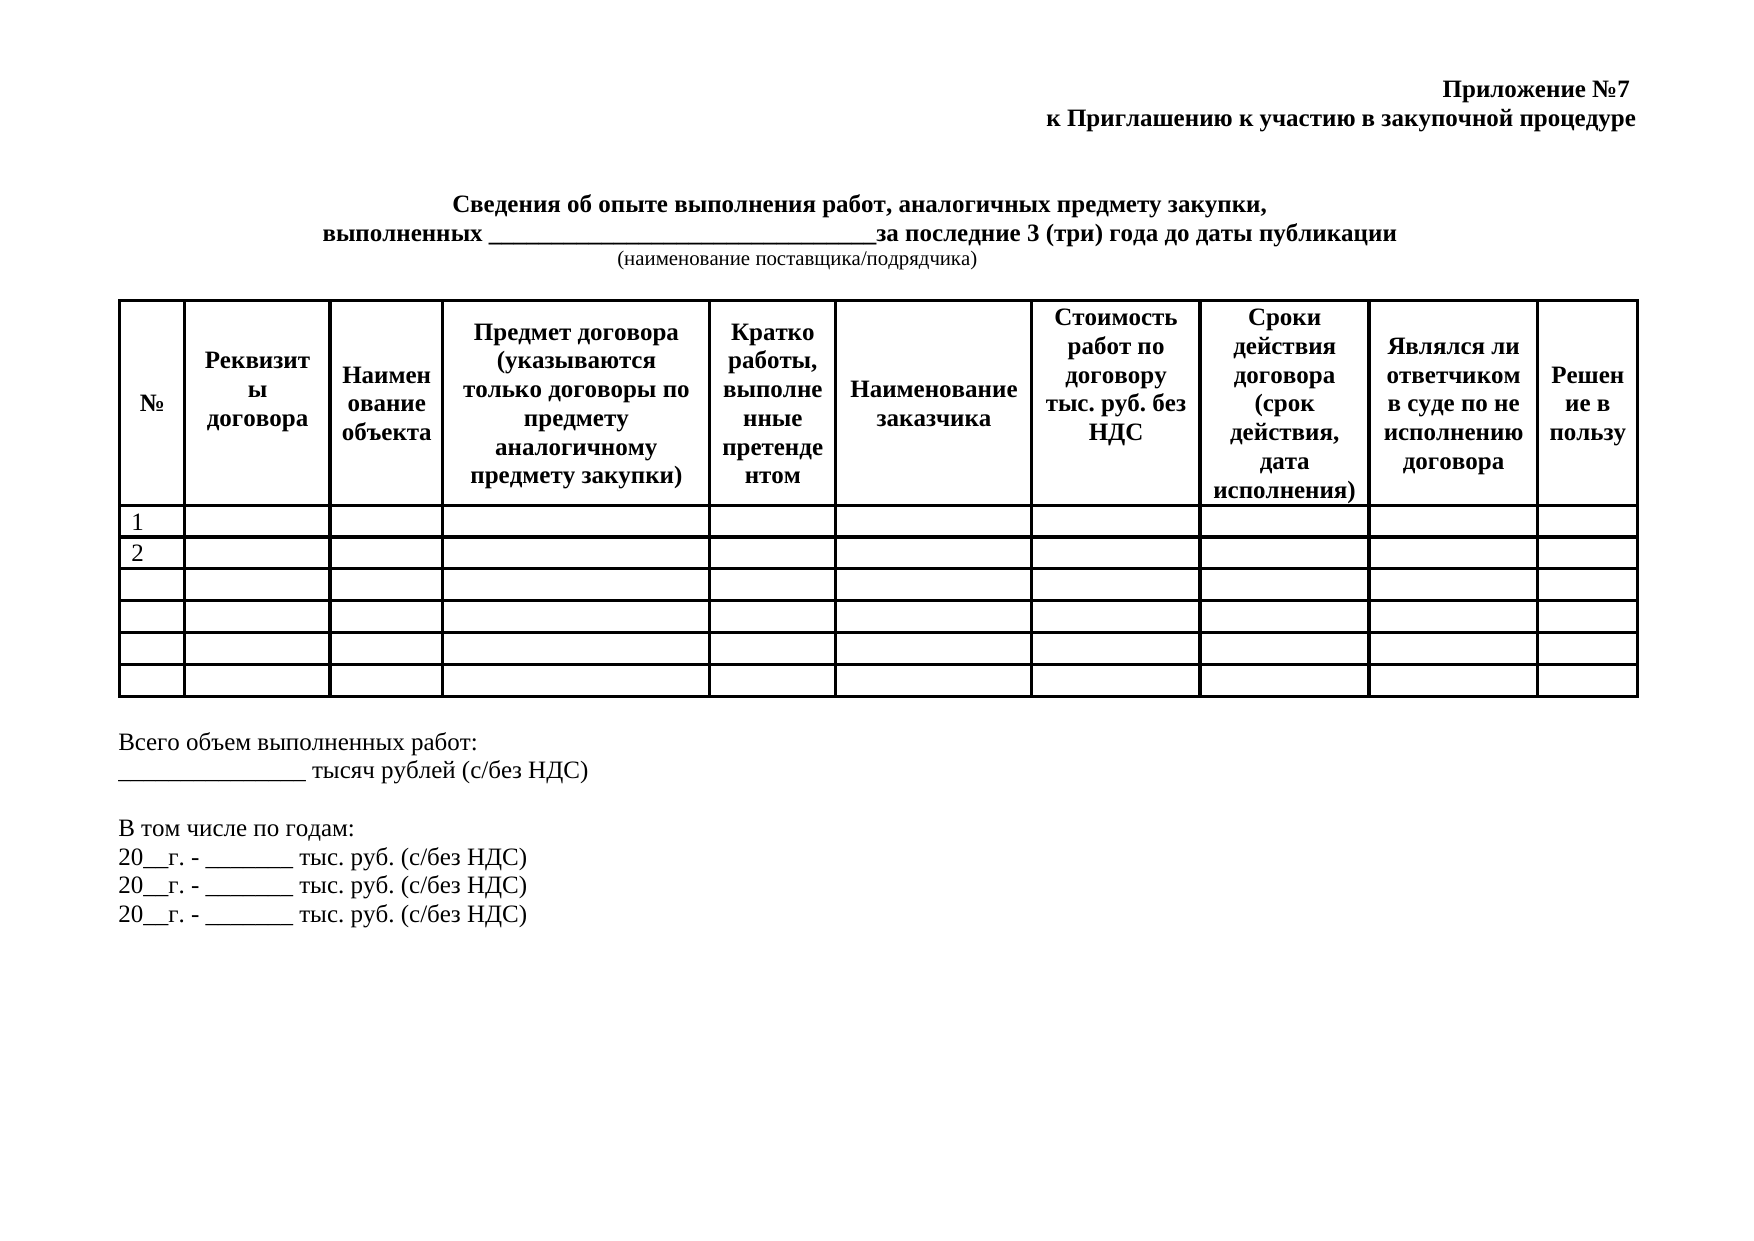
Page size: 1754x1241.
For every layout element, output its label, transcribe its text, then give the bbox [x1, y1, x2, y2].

table_cell [711, 570, 834, 599]
table_cell [121, 666, 183, 695]
table_cell [121, 602, 183, 631]
table_cell [444, 634, 708, 663]
text 20__г. - _______ тыс. руб. (с/без НДС) [118, 842, 1636, 870]
table_cell [1539, 507, 1636, 535]
table_header Наименование объекта [332, 302, 441, 503]
table_header № [121, 302, 183, 503]
text Приложение №7 к Приглашению к участию в закупочной процедуре [118, 74, 1636, 131]
table_cell [186, 602, 328, 631]
table_header Кратко работы, выполненные претендентом [711, 302, 834, 503]
text Сведения об опыте выполнения работ, аналогичных предмету закупки, [118, 189, 1601, 218]
table_cell [1371, 666, 1536, 695]
table_cell [711, 539, 834, 567]
text выполненных _______________________________за последние 3 (три) года до даты публикации [118, 218, 1601, 246]
table_cell [444, 602, 708, 631]
table_cell 2 [121, 539, 183, 567]
table_cell [837, 634, 1030, 663]
table_cell [186, 507, 328, 535]
table_cell [1202, 634, 1367, 663]
table_cell [837, 570, 1030, 599]
text _______________ тысяч рублей (с/без НДС) [118, 755, 1636, 784]
table_cell [1033, 507, 1198, 535]
table_header Стоимость работ по договору тыс. руб. без НДС [1033, 302, 1198, 503]
table_cell 1 [121, 507, 183, 535]
table_header Предмет договора (указываются только договоры по предмету аналогичному предмету закупки) [444, 302, 708, 503]
text (наименование поставщика/подрядчика) [118, 246, 1601, 270]
table_cell [1202, 507, 1367, 535]
table_cell [121, 634, 183, 663]
table_header Сроки действия договора (срок действия, дата исполнения) [1202, 302, 1367, 503]
table_cell [837, 507, 1030, 535]
table_cell [1371, 539, 1536, 567]
text 20__г. - _______ тыс. руб. (с/без НДС) [118, 899, 1636, 928]
text 20__г. - _______ тыс. руб. (с/без НДС) [118, 870, 1636, 899]
table_header Являлся ли ответчиком в суде по не исполнению договора [1371, 302, 1536, 503]
table_cell [444, 507, 708, 535]
table_cell [332, 602, 441, 631]
table_cell [711, 666, 834, 695]
table_header Реквизиты договора [186, 302, 328, 503]
table_cell [711, 634, 834, 663]
table_cell [444, 539, 708, 567]
table_cell [1371, 634, 1536, 663]
table_cell [1539, 634, 1636, 663]
text В том числе по годам: [118, 813, 1636, 842]
table_cell [444, 570, 708, 599]
table_cell [332, 507, 441, 535]
table_cell [332, 539, 441, 567]
table_cell [1539, 539, 1636, 567]
table_cell [1371, 570, 1536, 599]
table_cell [186, 666, 328, 695]
table_cell [837, 602, 1030, 631]
table_cell [1033, 602, 1198, 631]
table_cell [186, 634, 328, 663]
table_header Наименование заказчика [837, 302, 1030, 503]
table_cell [1202, 602, 1367, 631]
table_cell [837, 539, 1030, 567]
table_cell [1371, 602, 1536, 631]
table_cell [332, 666, 441, 695]
table_cell [1033, 539, 1198, 567]
table_cell [444, 666, 708, 695]
table_cell [121, 570, 183, 599]
table_header Решение в пользу [1539, 302, 1636, 503]
table_cell [837, 666, 1030, 695]
table_cell [332, 634, 441, 663]
table_cell [1202, 539, 1367, 567]
table_cell [186, 539, 328, 567]
table_cell [711, 507, 834, 535]
table_cell [1371, 507, 1536, 535]
table_cell [1033, 666, 1198, 695]
table_cell [1539, 570, 1636, 599]
text Всего объем выполненных работ: [118, 727, 1636, 755]
table_cell [1033, 570, 1198, 599]
table_cell [711, 602, 834, 631]
table_cell [1202, 570, 1367, 599]
table_cell [1033, 634, 1198, 663]
table_cell [186, 570, 328, 599]
table_cell [1202, 666, 1367, 695]
table_cell [1539, 666, 1636, 695]
table_cell [1539, 602, 1636, 631]
table_cell [332, 570, 441, 599]
